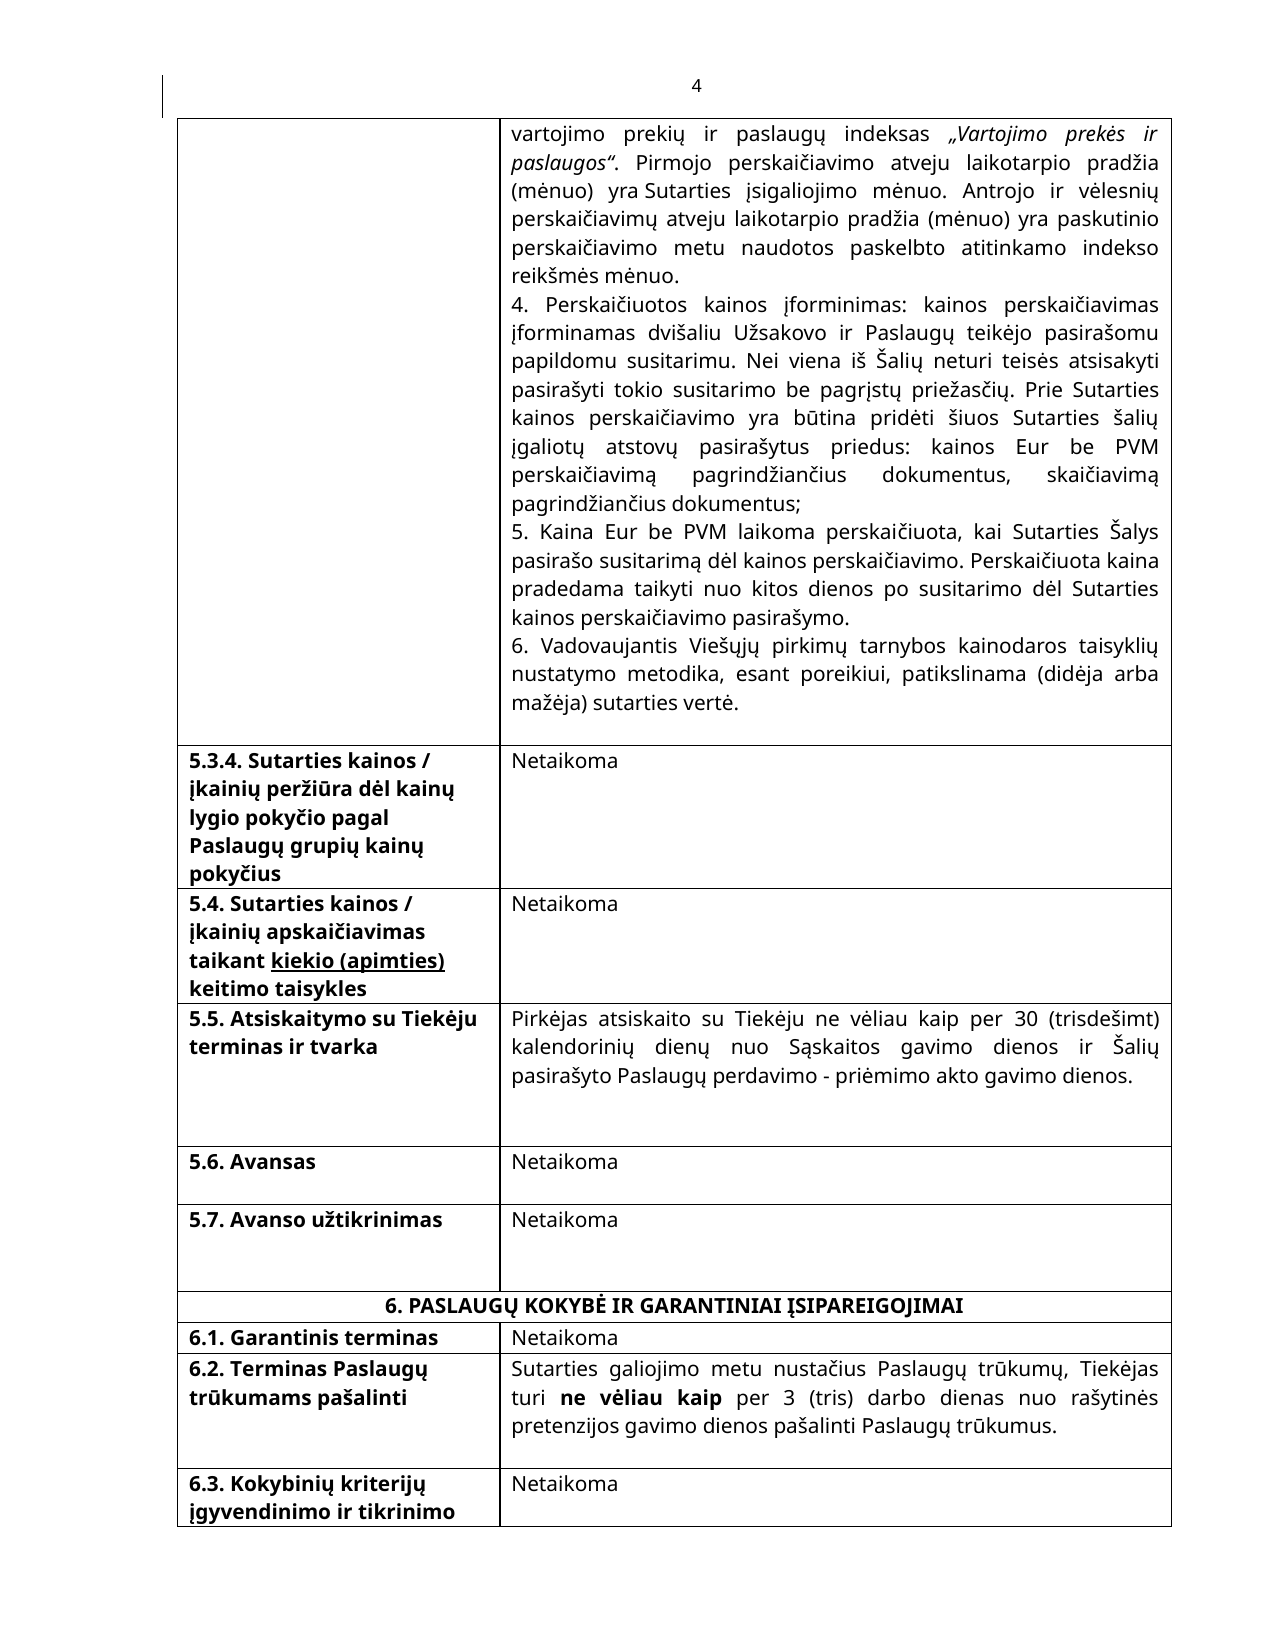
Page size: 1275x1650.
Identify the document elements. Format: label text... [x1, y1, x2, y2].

table_cell 5.3.4. Sutarties kainos / įkainių peržiūra dėl kainų lygio pokyčio pagal Paslaugų grupių kainų pokyčius [178, 746, 499, 888]
table_cell Netaikoma [501, 1469, 1171, 1526]
table_cell Netaikoma [501, 746, 1171, 888]
table_cell 6. PASLAUGŲ KOKYBĖ IR GARANTINIAI ĮSIPAREIGOJIMAI [178, 1292, 1171, 1322]
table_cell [178, 119, 499, 745]
table_cell 5.6. Avansas [178, 1147, 499, 1204]
table_cell 5.5. Atsiskaitymo su Tiekėju terminas ir tvarka [178, 1004, 499, 1146]
table_cell Pirkėjas atsiskaito su Tiekėju ne vėliau kaip per 30 (trisdešimt) kalendorinių dienų nuo Sąskaitos gavimo dienos ir Šalių pasirašyto Paslaugų perdavimo - priėmimo akto gavimo dienos. [501, 1004, 1171, 1146]
table_cell Sutarties galiojimo metu nustačius Paslaugų trūkumų, Tiekėjas turi ne vėliau kaip per 3 (tris) darbo dienas nuo rašytinės pretenzijos gavimo dienos pašalinti Paslaugų trūkumus. [501, 1354, 1171, 1468]
table_cell 6.2. Terminas Paslaugų trūkumams pašalinti [178, 1354, 499, 1468]
table_cell 5.7. Avanso užtikrinimas [178, 1205, 499, 1291]
table_cell Netaikoma [501, 1147, 1171, 1204]
table_cell Netaikoma [501, 1323, 1171, 1353]
table_cell 5.4. Sutarties kainos / įkainių apskaičiavimas taikant kiekio (apimties) keitimo taisykles [178, 889, 499, 1003]
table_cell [178, 1469, 499, 1526]
table_cell Netaikoma [501, 1205, 1171, 1291]
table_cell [501, 119, 1171, 745]
table_cell 6.1. Garantinis terminas [178, 1323, 499, 1353]
table_cell Netaikoma [501, 889, 1171, 1003]
